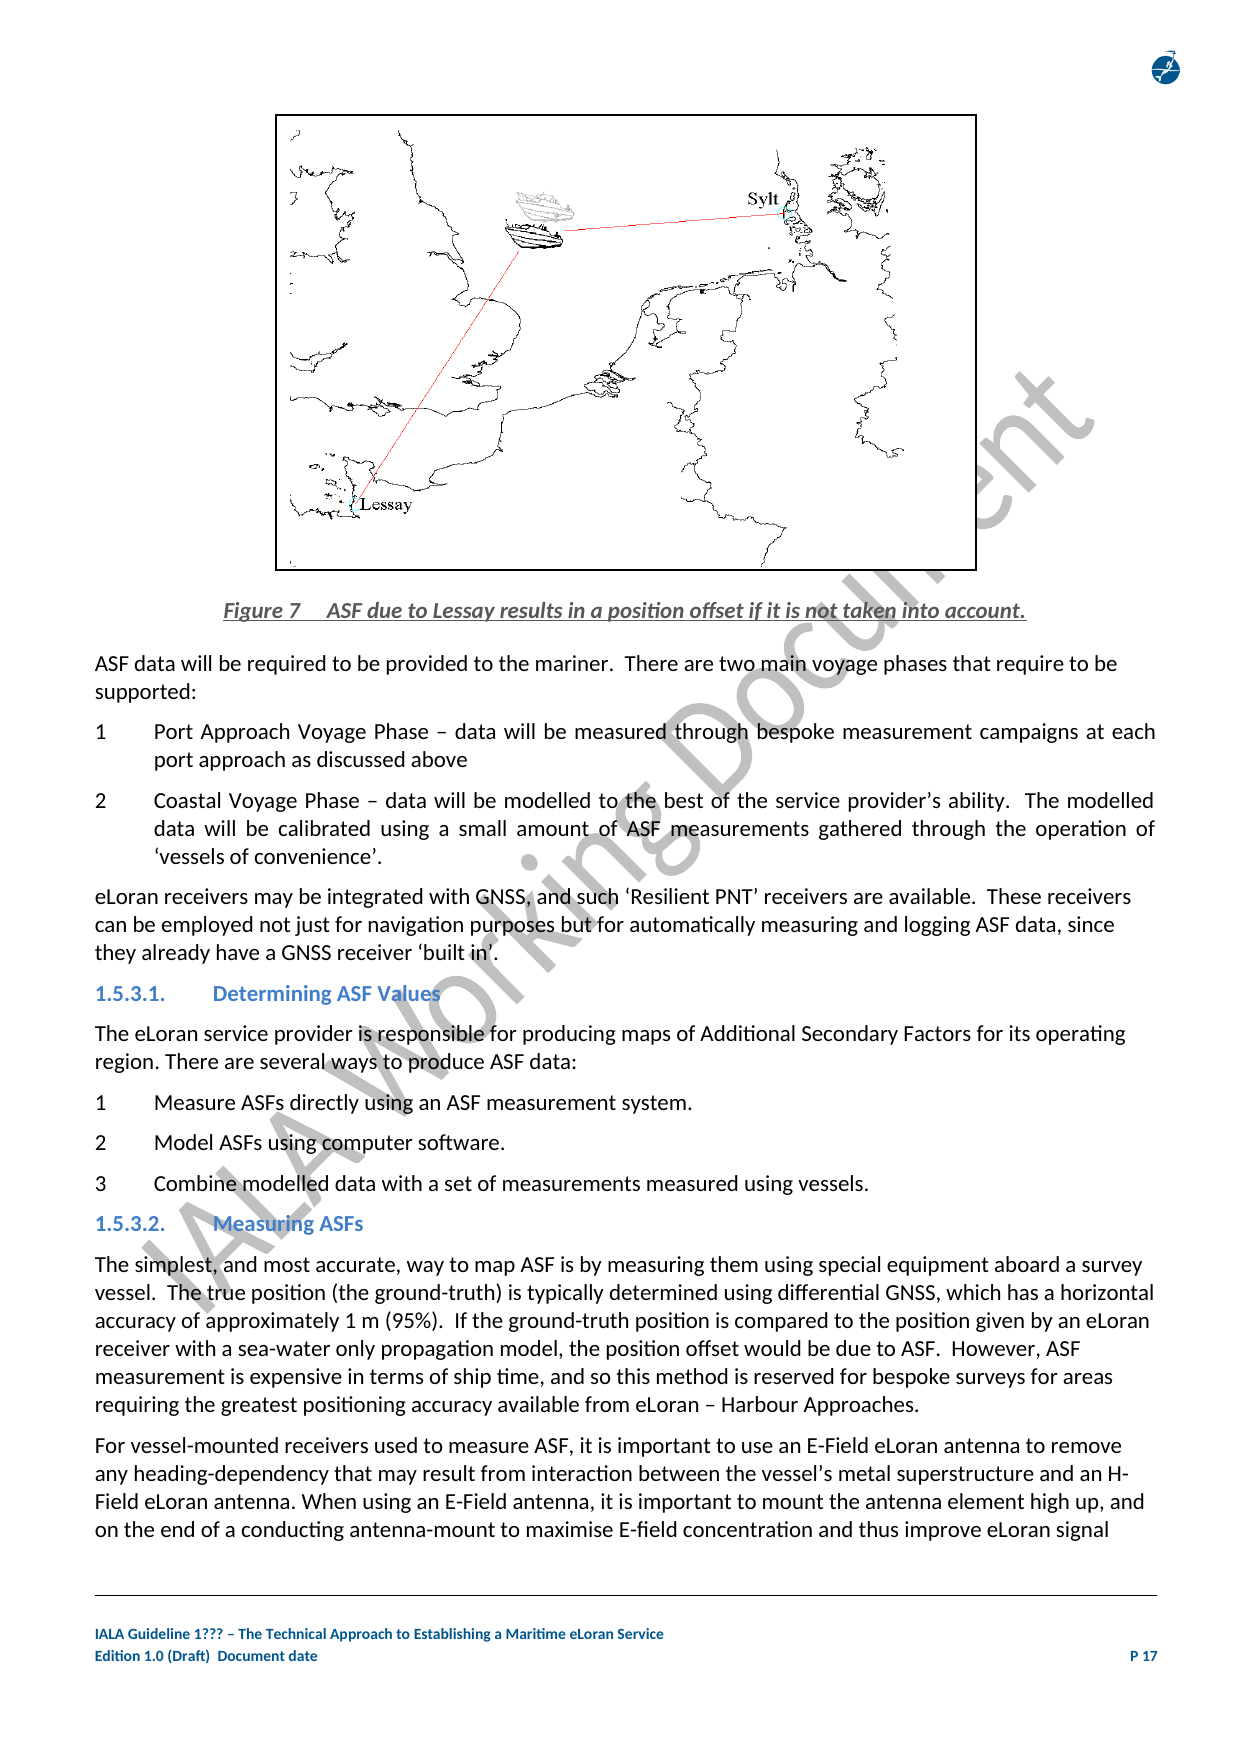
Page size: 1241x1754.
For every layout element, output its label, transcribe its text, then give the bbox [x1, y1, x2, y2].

subtitle Measuring ASFs [94, 1209, 1157, 1238]
text eLoran receivers may be integrated with GNSS, and such ‘Resilient PNT’ receivers are available. These receivers can be employed not just for navigation purposes but for automatically measuring and logging ASF data, since they already have a GNSS receiver ‘built in’. [94, 882, 1157, 966]
subtitle Determining ASF Values [94, 979, 1157, 1007]
text The simplest, and most accurate, way to map ASF is by measuring them using special equipment aboard a survey vessel. The true position (the ground-truth) is typically determined using differential GNSS, which has a horizontal accuracy of approximately 1 m (95%). If the ground-truth position is compared to the position given by an eLoran receiver with a sea-water only propagation model, the position offset would be due to ASF. However, ASF measurement is expensive in terms of ship time, and so this method is reserved for bespoke surveys for areas requiring the greatest positioning accuracy available from eLoran – Harbour Approaches. [94, 1250, 1157, 1418]
list Model ASFs using computer software. [94, 1128, 1157, 1157]
list Port Approach Voyage Phase – data will be measured through bespoke measurement campaigns at each port approach as discussed above [94, 717, 1157, 773]
list Measure ASFs directly using an ASF measurement system. [94, 1088, 1157, 1116]
text ASF due to Lessay results in a position offset if it is not taken into account. [94, 596, 1157, 624]
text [94, 1431, 1157, 1543]
list Combine modelled data with a set of measurements measured using vessels. [94, 1169, 1157, 1197]
picture [1120, 0, 1239, 119]
text ASF data will be required to be provided to the mariner. There are two main voyage phases that require to be supported: [94, 649, 1157, 705]
picture [277, 116, 975, 569]
text The eLoran service provider is responsible for producing maps of Additional Secondary Factors for its operating region. There are several ways to produce ASF data: [94, 1019, 1157, 1076]
list Coastal Voyage Phase – data will be modelled to the best of the service provider’s ability. The modelled data will be calibrated using a small amount of ASF measurements gathered through the operation of ‘vessels of convenience’. [94, 786, 1157, 870]
